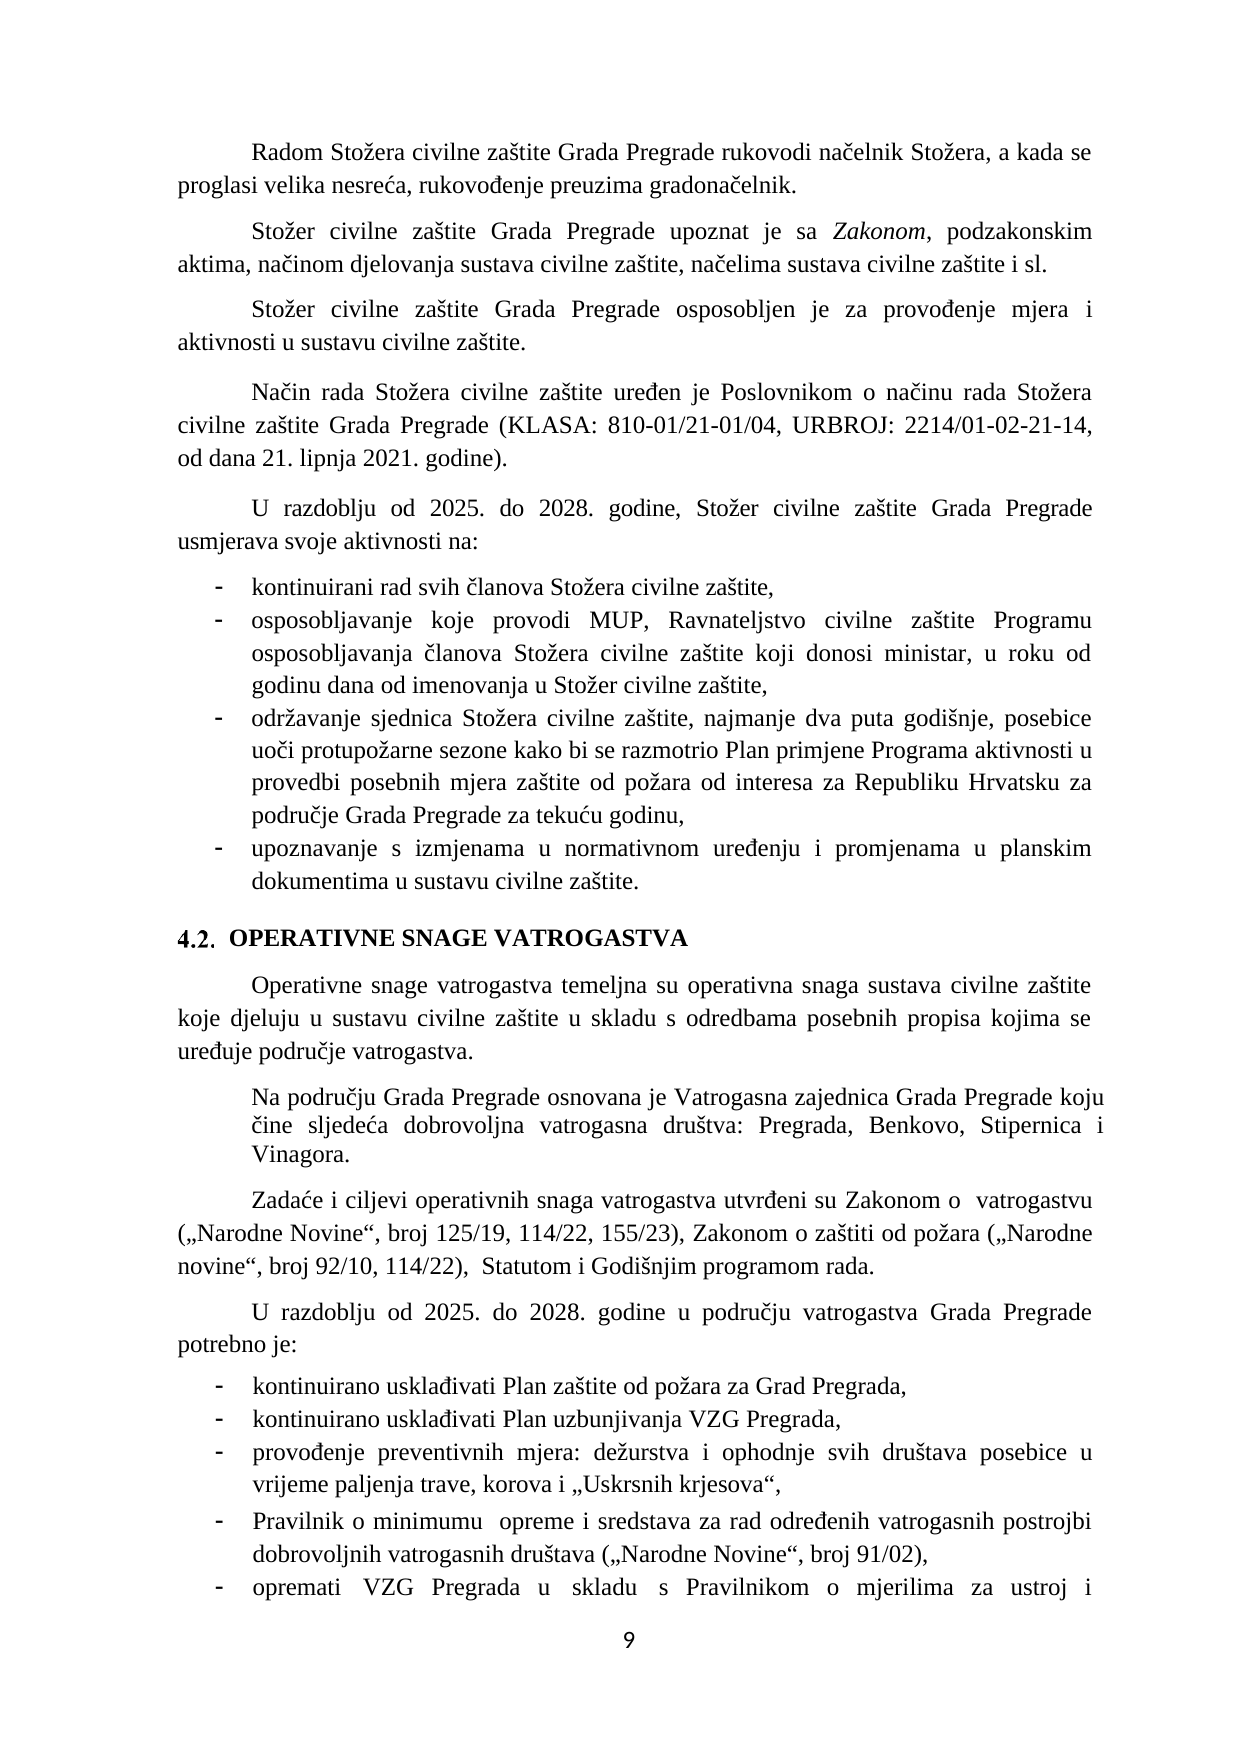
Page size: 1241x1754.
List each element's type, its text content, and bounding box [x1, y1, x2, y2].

list kontinuirano usklađivati Plan zaštite od požara za Grad Pregrada, [215, 1371, 1105, 1400]
text Stožer civilne zaštite Grada Pregrade osposobljen je za provođenje mjera i aktivnosti u sustavu civilne zaštite. [177, 294, 1092, 356]
text Stožer civilne zaštite Grada Pregrade upoznat je sa Zakonom, podzakonskim aktima, načinom djelovanja sustava civilne zaštite, načelima sustava civilne zaštite i sl. [177, 216, 1092, 278]
text U razdoblju od 2025. do 2028. godine u području vatrogastva Grada Pregrade potrebno je: [177, 1297, 1093, 1358]
list upoznavanje s izmjenama u normativnom uređenju i promjenama u planskim dokumentima u sustavu civilne zaštite. [214, 833, 1092, 894]
text U razdoblju od 2025. do 2028. godine, Stožer civilne zaštite Grada Pregrade usmjerava svoje aktivnosti na: [177, 493, 1093, 555]
picture [177, 930, 214, 948]
list osposobljavanje koje provodi MUP, Ravnateljstvo civilne zaštite Programu osposobljavanja članova Stožera civilne zaštite koji donosi ministar, u roku od godinu dana od imenovanja u Stožer civilne zaštite, [214, 605, 1093, 699]
text Na području Grada Pregrade osnovana je Vatrogasna zajednica Grada Pregrade koju čine sljedeća dobrovoljna vatrogasna društva: Pregrada, Benkovo, Stipernica i Vinagora. [251, 1082, 1105, 1168]
list održavanje sjednica Stožera civilne zaštite, najmanje dva puta godišnje, posebice uoči protupožarne sezone kako bi se razmotrio Plan primjene Programa aktivnosti u provedbi posebnih mjera zaštite od požara od interesa za Republiku Hrvatsku za područje Grada Pregrade za tekuću godinu, [214, 703, 1093, 829]
list provođenje preventivnih mjera: dežurstva i ophodnje svih društava posebice u vrijeme paljenja trave, korova i „Uskrsnih krjesova“, [215, 1437, 1093, 1498]
text Zadaće i ciljevi operativnih snaga vatrogastva utvrđeni su Zakonom o vatrogastvu („Narodne Novine“, broj 125/19, 114/22, 155/23), Zakonom o zaštiti od požara („Narodne novine“, broj 92/10, 114/22), Statutom i Godišnjim programom rada. [177, 1185, 1093, 1280]
subtitle OPERATIVNE SNAGE VATROGASTVA [178, 923, 1105, 953]
text Radom Stožera civilne zaštite Grada Pregrade rukovodi načelnik Stožera, a kada se proglasi velika nesreća, rukovođenje preuzima gradonačelnik. [177, 137, 1092, 199]
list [215, 1572, 1092, 1600]
list kontinuirani rad svih članova Stožera civilne zaštite, [214, 572, 1105, 601]
list kontinuirano usklađivati Plan uzbunjivanja VZG Pregrada, [215, 1404, 1105, 1433]
text Operativne snage vatrogastva temeljna su operativna snaga sustava civilne zaštite koje djeluju u sustavu civilne zaštite u skladu s odredbama posebnih propisa kojima se uređuje područje vatrogastva. [177, 970, 1092, 1065]
list Pravilnik o minimumu opreme i sredstava za rad određenih vatrogasnih postrojbi dobrovoljnih vatrogasnih društava („Narodne Novine“, broj 91/02), [215, 1506, 1093, 1567]
text Način rada Stožera civilne zaštite uređen je Poslovnikom o načinu rada Stožera civilne zaštite Grada Pregrade (KLASA: 810-01/21-01/04, URBROJ: 2214/01-02-21-14, od dana 21. lipnja 2021. godine). [177, 377, 1093, 472]
